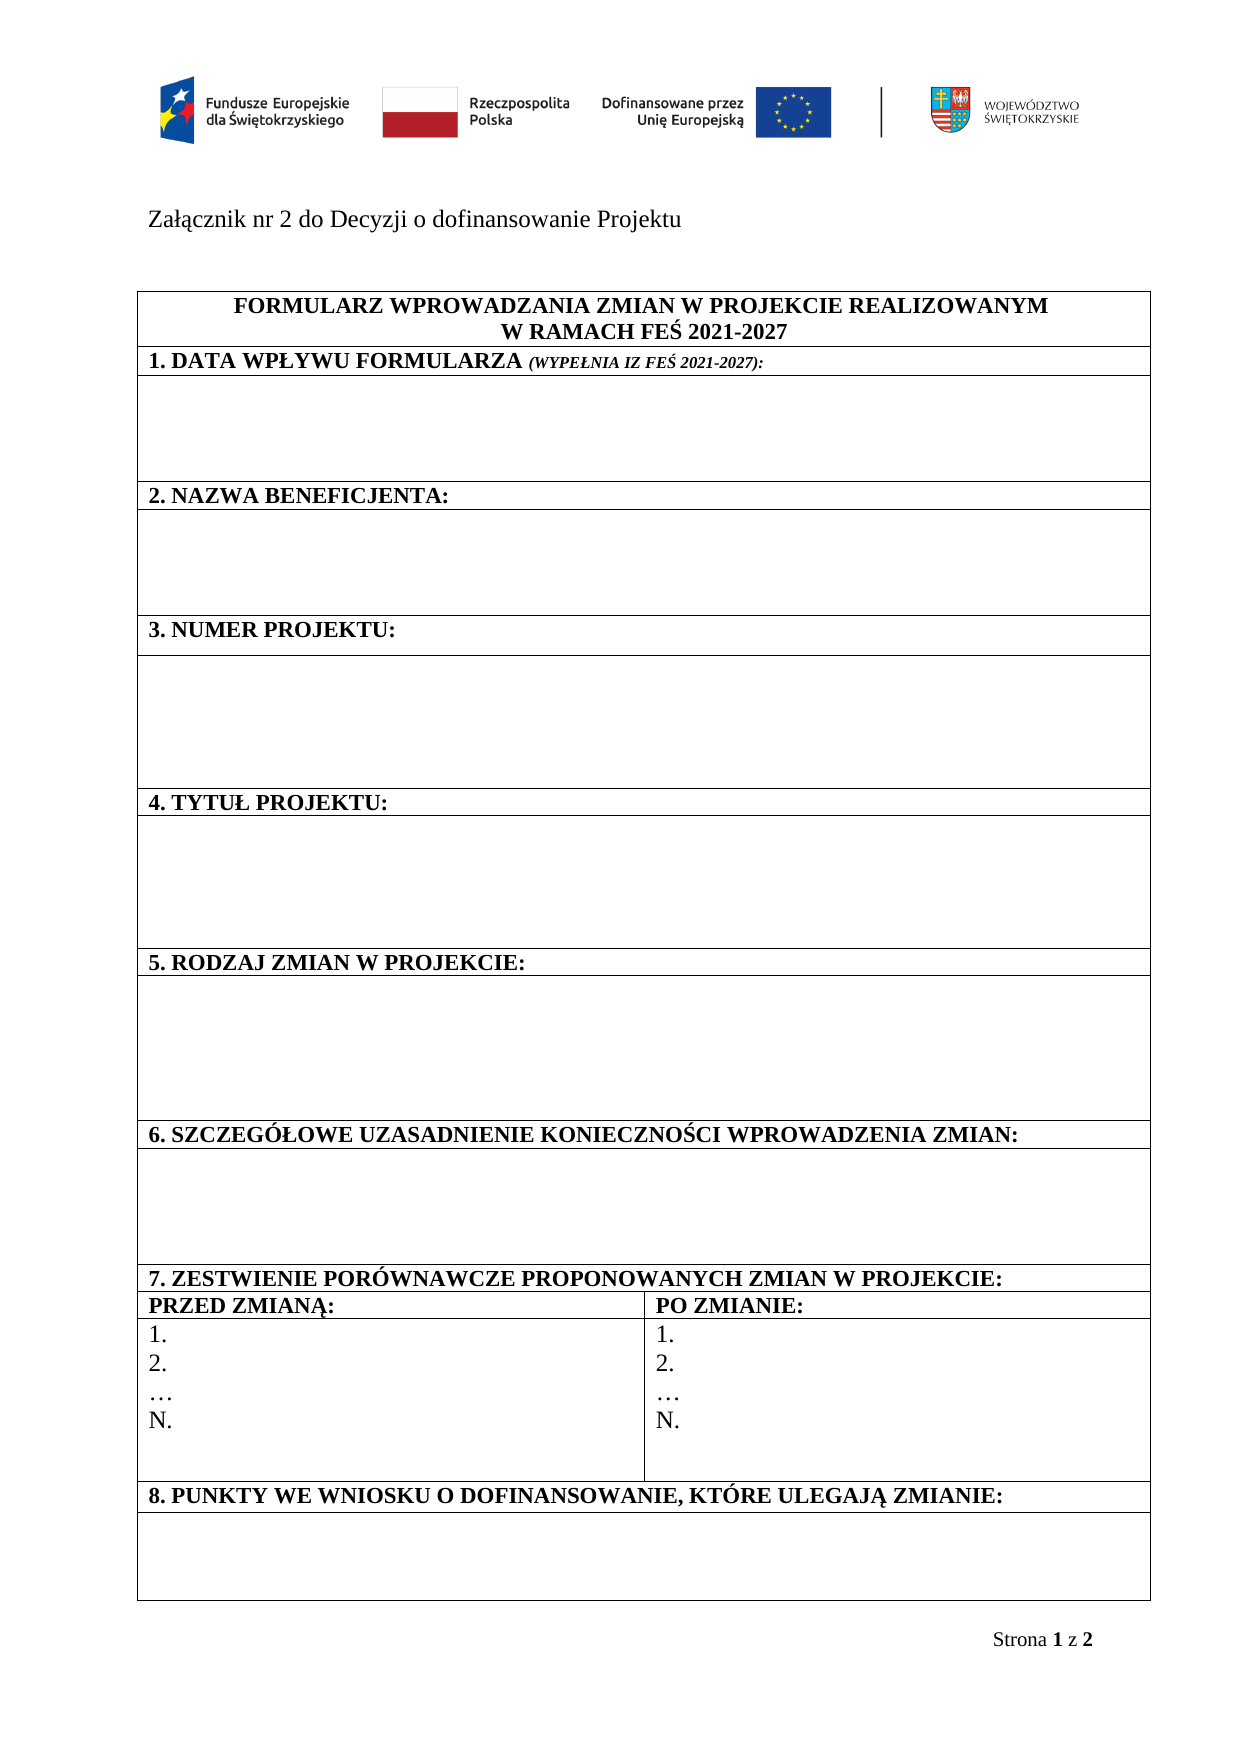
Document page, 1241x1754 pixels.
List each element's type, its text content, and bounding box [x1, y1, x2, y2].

table_header FORMULARZ WPROWADZANIA ZMIAN W PROJEKCIE REALIZOWANYM W RAMACH FEŚ 2021-2027 [138, 292, 1150, 346]
table_cell [138, 656, 1150, 788]
table_cell [138, 510, 1150, 615]
table_cell 5. RODZAJ ZMIAN W PROJEKCIE: [138, 949, 1150, 975]
table_cell 4. TYTUŁ PROJEKTU: [138, 789, 1150, 815]
table_cell 1. 2. … N. [645, 1319, 1150, 1481]
table_cell [138, 376, 1150, 481]
table_cell PRZED ZMIANĄ: [138, 1292, 644, 1318]
text Załącznik nr 2 do Decyzji o dofinansowanie Projektu [148, 204, 1093, 233]
table_cell 6. SZCZEGÓŁOWE UZASADNIENIE KONIECZNOŚCI WPROWADZENIA ZMIAN: [138, 1121, 1150, 1147]
table_cell 7. ZESTWIENIE PORÓWNAWCZE PROPONOWANYCH ZMIAN W PROJEKCIE: [138, 1265, 1150, 1291]
table_cell [138, 976, 1150, 1120]
table_cell 1. 2. … N. [138, 1319, 644, 1481]
table_cell [138, 1513, 1150, 1599]
table_cell PO ZMIANIE: [645, 1292, 1150, 1318]
table_cell 8. PUNKTY WE WNIOSKU O DOFINANSOWANIE, KTÓRE ULEGAJĄ ZMIANIE: [138, 1482, 1150, 1512]
table_cell [138, 1149, 1150, 1263]
picture [147, 73, 1092, 147]
table_cell 3. NUMER PROJEKTU: [138, 616, 1150, 655]
table_cell [138, 816, 1150, 948]
table_cell 1. DATA WPŁYWU FORMULARZA (WYPEŁNIA IZ FEŚ 2021-2027): [138, 347, 1150, 375]
table_cell 2. NAZWA BENEFICJENTA: [138, 482, 1150, 508]
